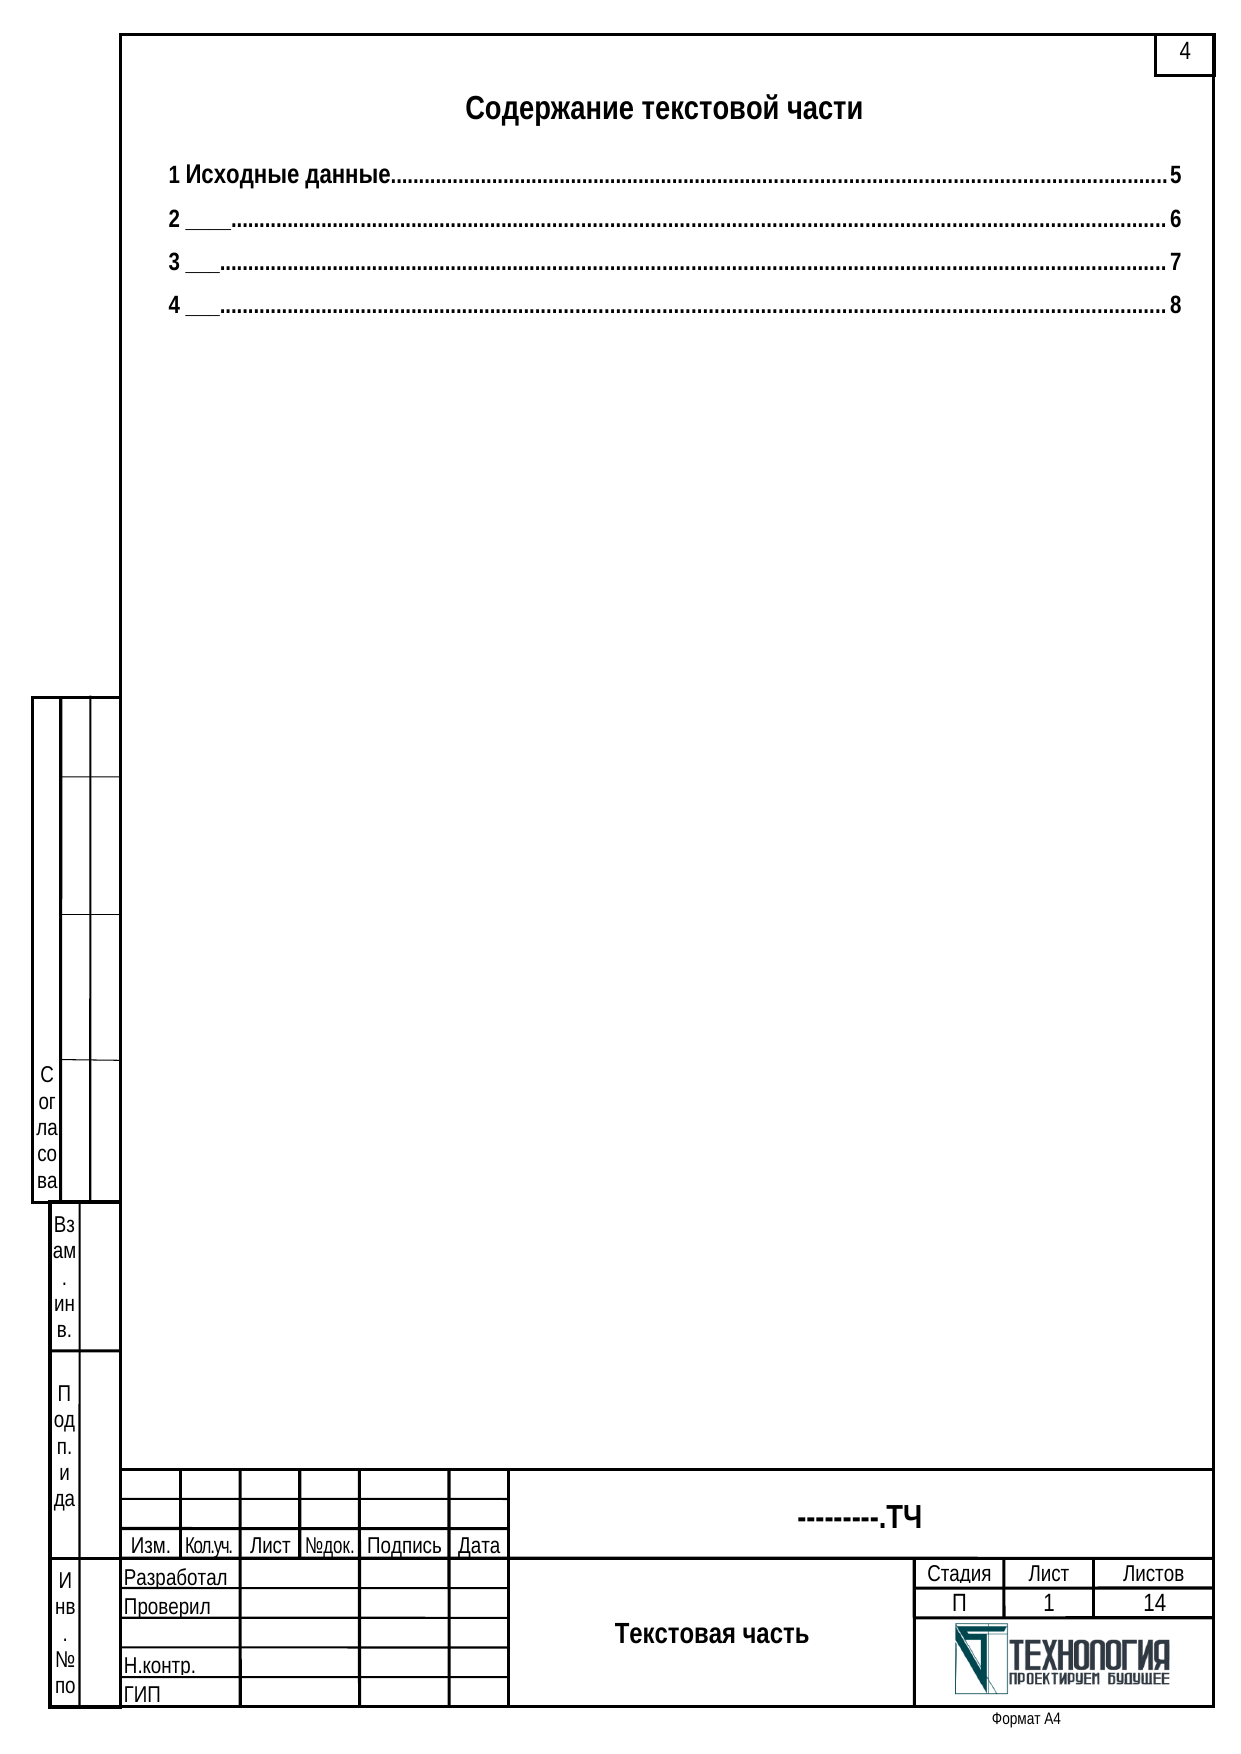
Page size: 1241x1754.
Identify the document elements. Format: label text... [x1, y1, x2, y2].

text 2 ____ 6 [168, 204, 1181, 233]
text 3 ___ 7 [168, 247, 1181, 276]
text 1 Исходные данные 5 [168, 158, 1181, 189]
text Содержание текстовой части [148, 89, 1181, 127]
text 4 ___ 8 [168, 290, 1181, 319]
